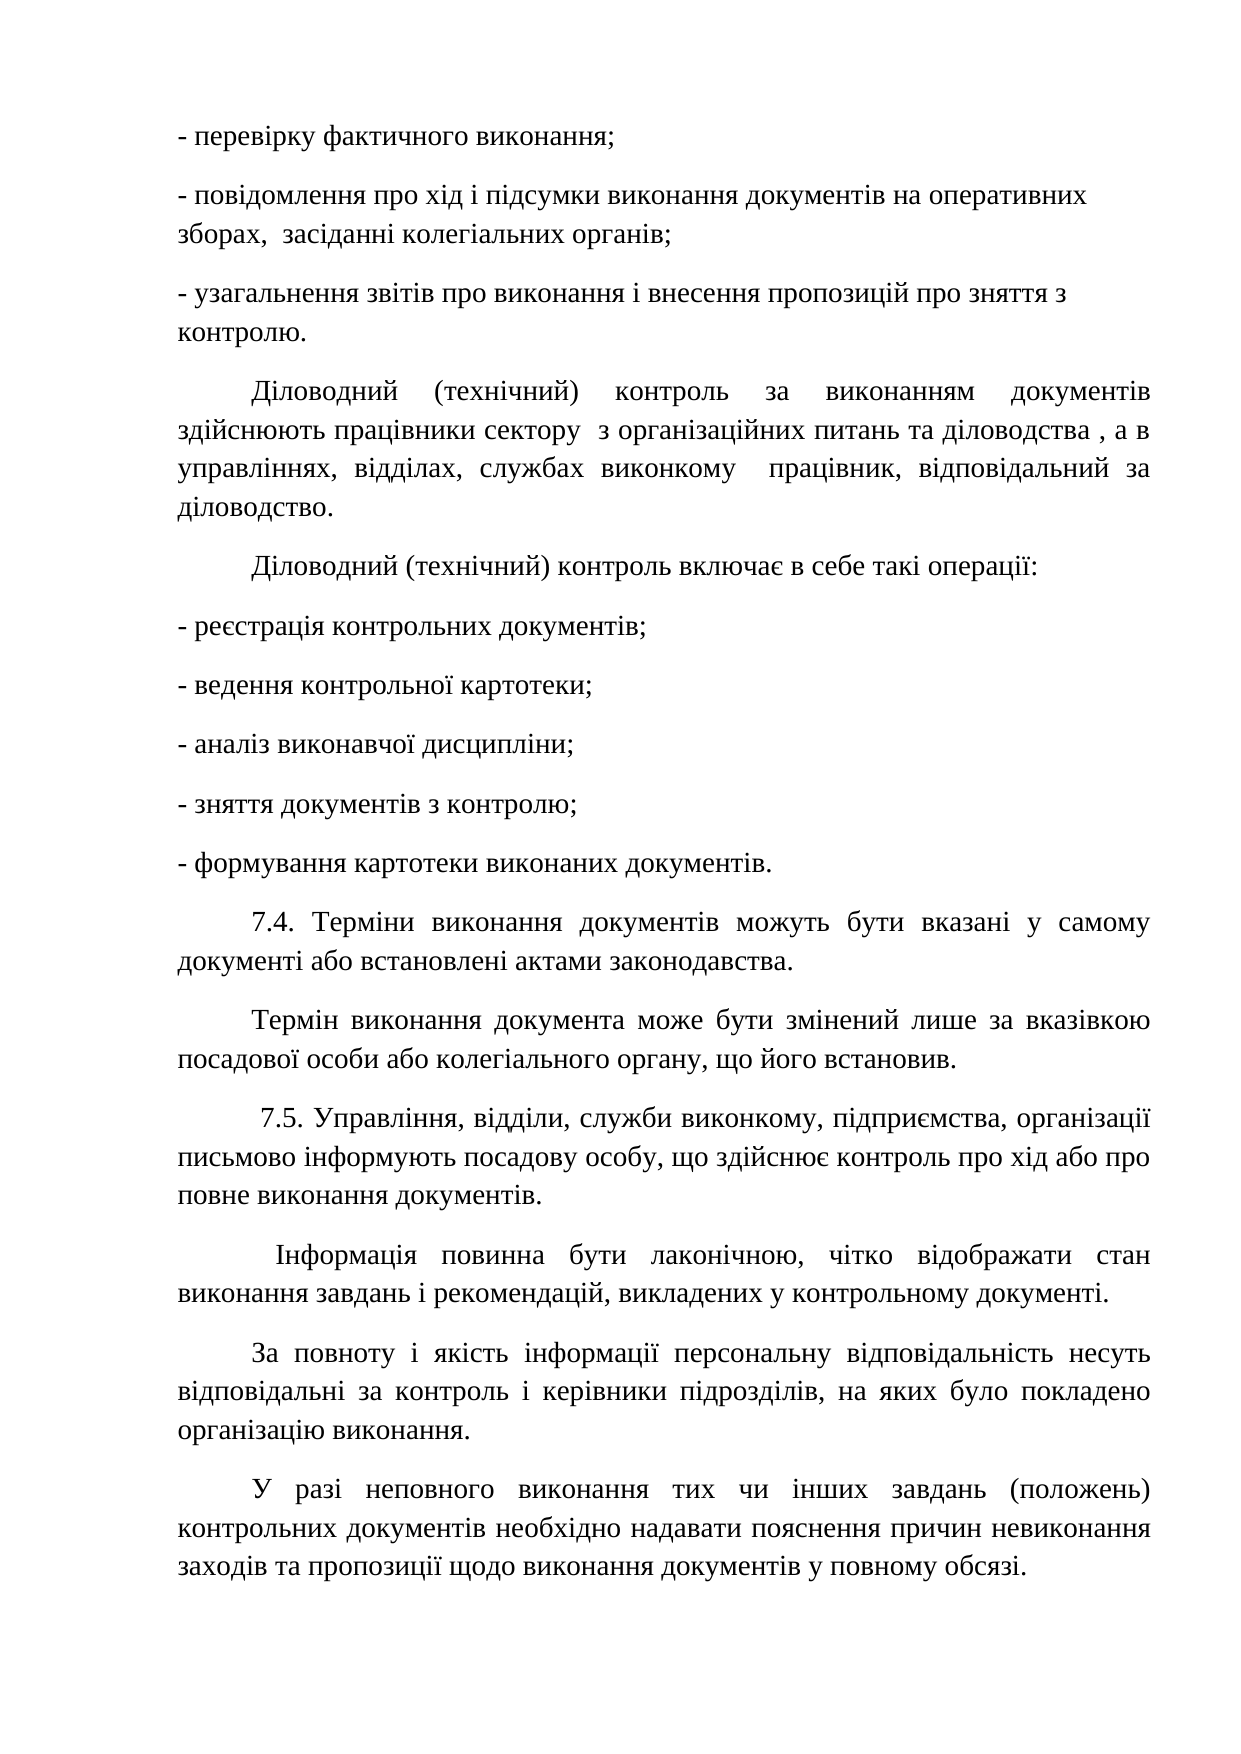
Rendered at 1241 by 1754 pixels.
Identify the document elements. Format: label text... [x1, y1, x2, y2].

text У разі неповного виконання тих чи інших завдань (положень) контрольних документів необхідно надавати пояснення причин невиконання заходів та пропозиції щодо виконання документів у повному обсязі. [177, 1471, 1152, 1582]
text Інформація повинна бути лаконічною, чітко відображати стан виконання завдань і рекомендацій, викладених у контрольному документі. [177, 1237, 1152, 1309]
text 7.5. Управління, відділи, служби виконкому, підприємства, організації письмово інформують посадову особу, що здійснює контроль про хід або про повне виконання документів. [177, 1100, 1152, 1211]
text - аналіз виконавчої дисципліни; [177, 726, 1152, 760]
text Діловодний (технічний) контроль за виконанням документів здійснюють працівники сектору з організаційних питань та діловодства , а в управліннях, відділах, службах виконкому працівник, відповідальний за діловодство. [177, 373, 1152, 522]
text 7.4. Терміни виконання документів можуть бути вказані у самому документі або встановлені актами законодавства. [177, 904, 1152, 977]
text - формування картотеки виконаних документів. [177, 845, 1152, 879]
text - реєстрація контрольних документів; [177, 608, 1152, 641]
text - повідомлення про хід і підсумки виконання документів на оперативних зборах, засіданні колегіальних органів; [177, 177, 1152, 249]
text - зняття документів з контролю; [177, 786, 1152, 819]
text - перевірку фактичного виконання; [177, 118, 1152, 152]
text За повноту і якість інформації персональну відповідальність несуть відповідальні за контроль і керівники підрозділів, на яких було покладено організацію виконання. [177, 1335, 1152, 1445]
text - узагальнення звітів про виконання і внесення пропозицій про зняття з контролю. [177, 275, 1152, 347]
text Термін виконання документа може бути змінений лише за вказівкою посадової особи або колегіального органу, що його встановив. [177, 1002, 1152, 1074]
text Діловодний (технічний) контроль включає в себе такі операції: [177, 548, 1152, 582]
text - ведення контрольної картотеки; [177, 667, 1152, 701]
